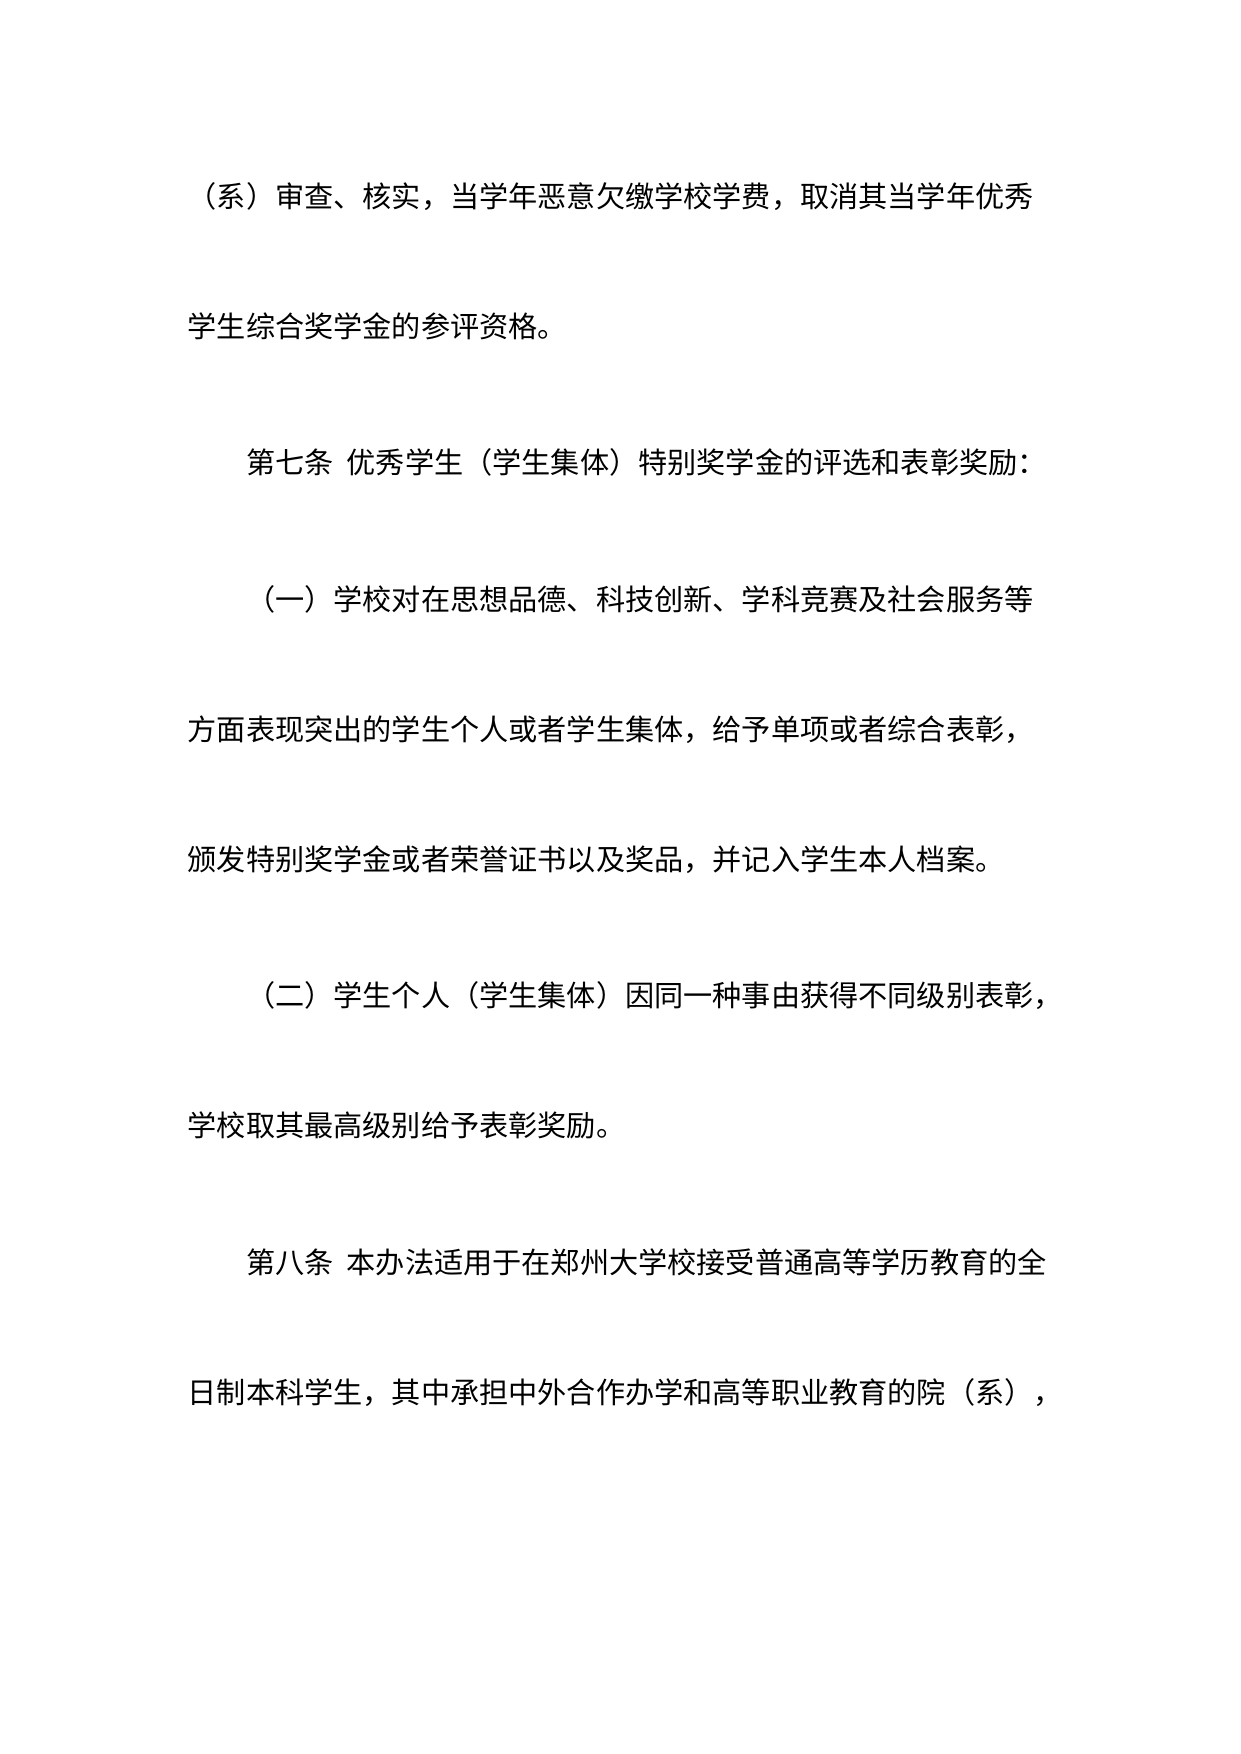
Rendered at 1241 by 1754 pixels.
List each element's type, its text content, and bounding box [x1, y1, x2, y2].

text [187, 162, 1053, 357]
text 第七条 优秀学生（学生集体）特别奖学金的评选和表彰奖励： [187, 428, 1053, 493]
text （一）学校对在思想品德、科技创新、学科竞赛及社会服务等方面表现突出的学生个人或者学生集体，给予单项或者综合表彰，颁发特别奖学金或者荣誉证书以及奖品，并记入学生本人档案。 [187, 565, 1053, 890]
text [187, 1228, 1053, 1423]
text （二）学生个人（学生集体）因同一种事由获得不同级别表彰，学校取其最高级别给予表彰奖励。 [187, 961, 1053, 1156]
